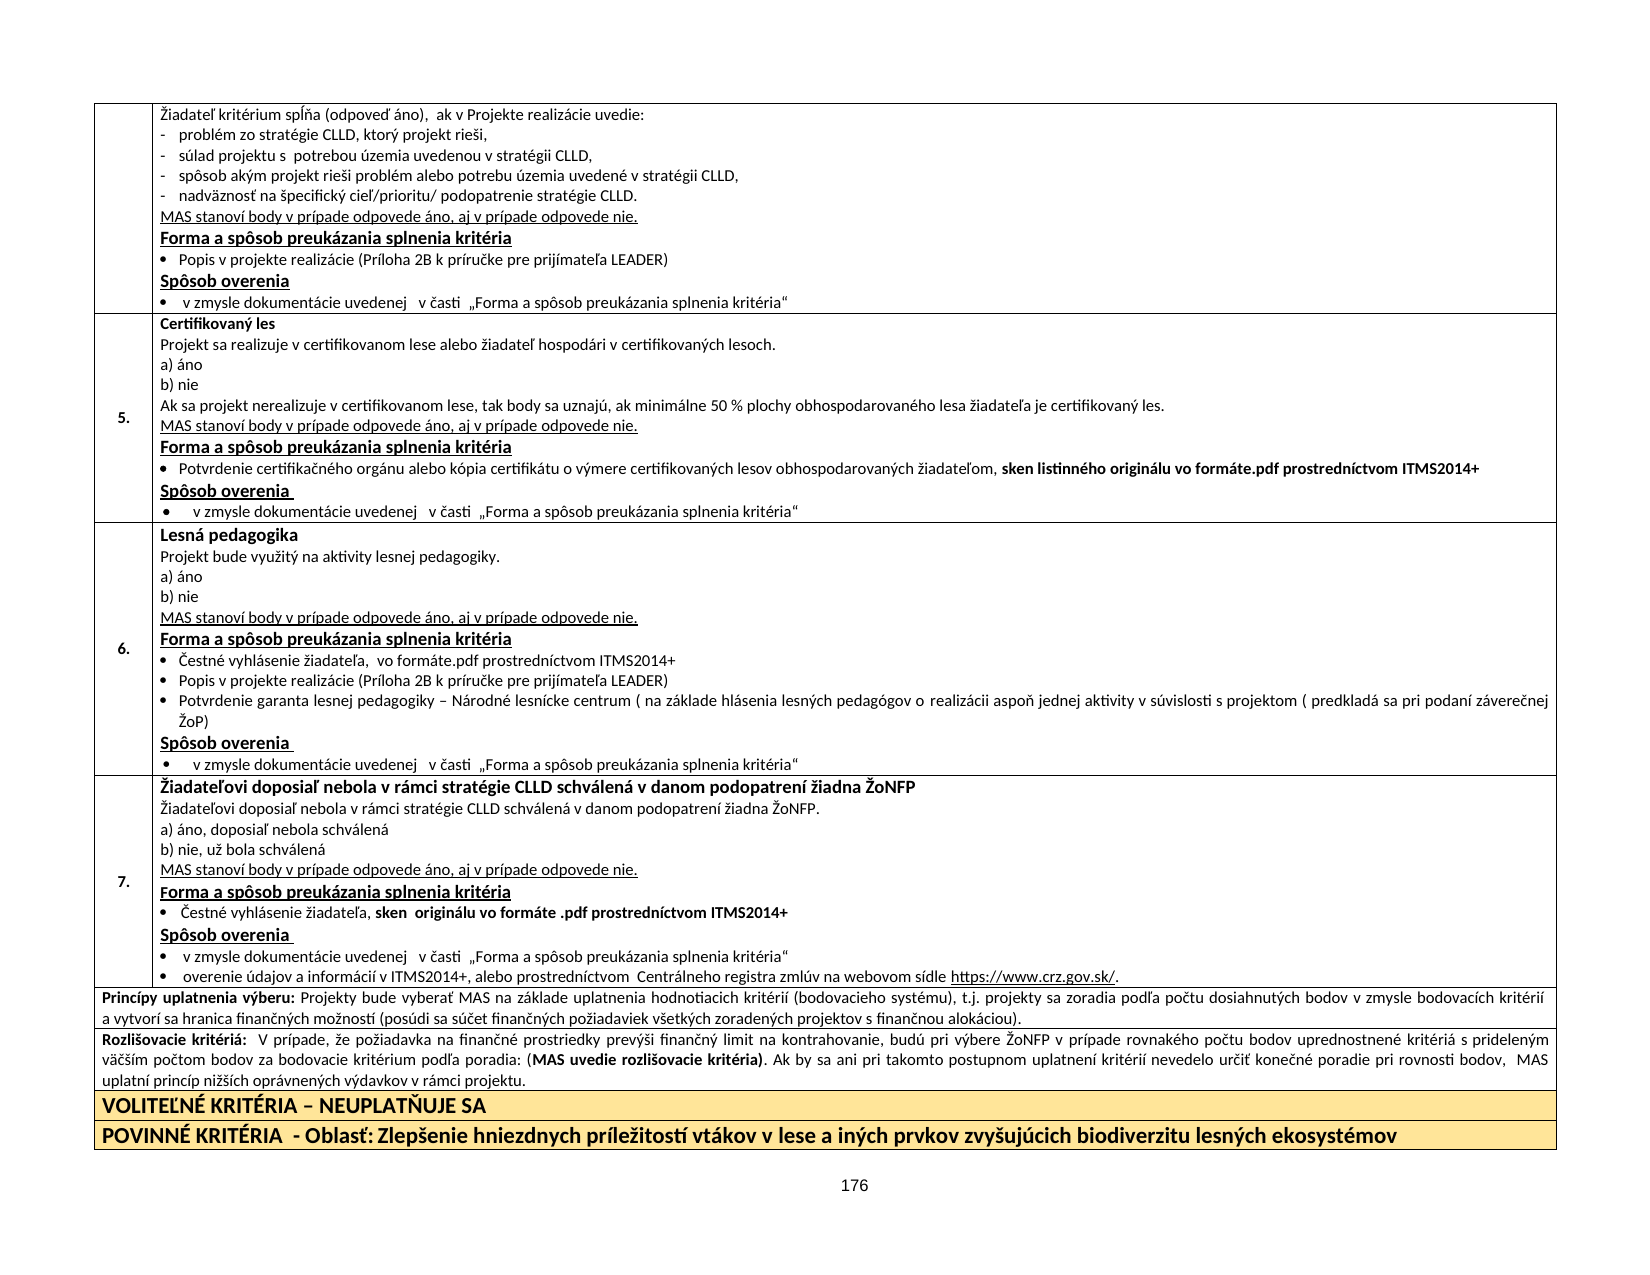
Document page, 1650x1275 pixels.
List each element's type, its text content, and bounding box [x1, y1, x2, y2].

table_cell POVINNÉ KRITÉRIA - Oblasť: Zlepšenie hniezdnych príležitostí vtákov v lese a iných prvkov zvyšujúcich biodiverzitu lesných ekosystémov [95, 1121, 1556, 1149]
table_cell Princípy uplatnenia výberu: Projekty bude vyberať MAS na základe uplatnenia hodnotiacich kritérií (bodovacieho systému), t.j. projekty sa zoradia podľa počtu dosiahnutých bodov v zmysle bodovacích kritérií a vytvorí sa hranica finančných možností (posúdi sa súčet finančných požiadaviek všetkých zoradených projektov s finančnou alokáciou). [95, 988, 1556, 1028]
table_cell Žiadateľovi doposiaľ nebola v rámci stratégie CLLD schválená v danom podopatrení žiadna ŽoNFP Žiadateľovi doposiaľ nebola v rámci stratégie CLLD schválená v danom podopatrení žiadna ŽoNFP. a) áno, doposiaľ nebola schválená b) nie, už bola schválená MAS stanoví body v prípade odpovede áno, aj v prípade odpovede nie. Forma a spôsob preukázania splnenia kritéria Čestné vyhlásenie žiadateľa, sken originálu vo formáte .pdf prostredníctvom ITMS2014+ Spôsob overenia v zmysle dokumentácie uvedenej v časti „Forma a spôsob preukázania splnenia kritéria“ overenie údajov a informácií v ITMS2014+, alebo prostredníctvom Centrálneho registra zmlúv na webovom sídle https://www.crz.gov.sk/. [153, 776, 1556, 987]
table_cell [153, 104, 1556, 313]
table_cell 7. [95, 776, 152, 987]
table_cell Lesná pedagogika Projekt bude využitý na aktivity lesnej pedagogiky. a) áno b) nie MAS stanoví body v prípade odpovede áno, aj v prípade odpovede nie. Forma a spôsob preukázania splnenia kritéria Čestné vyhlásenie žiadateľa, vo formáte.pdf prostredníctvom ITMS2014+ Popis v projekte realizácie (Príloha 2B k príručke pre prijímateľa LEADER) Potvrdenie garanta lesnej pedagogiky – Národné lesnícke centrum ( na základe hlásenia lesných pedagógov o realizácii aspoň jednej aktivity v súvislosti s projektom ( predkladá sa pri podaní záverečnej ŽoP) Spôsob overenia v zmysle dokumentácie uvedenej v časti „Forma a spôsob preukázania splnenia kritéria“ [153, 523, 1556, 774]
table_cell VOLITEĽNÉ KRITÉRIA – NEUPLATŇUJE SA [95, 1091, 1556, 1120]
table_cell 5. [95, 314, 152, 522]
table_cell Rozlišovacie kritériá: V prípade, že požiadavka na finančné prostriedky prevýši finančný limit na kontrahovanie, budú pri výbere ŽoNFP v prípade rovnakého počtu bodov uprednostnené kritériá s prideleným väčším počtom bodov za bodovacie kritérium podľa poradia: (MAS uvedie rozlišovacie kritéria). Ak by sa ani pri takomto postupnom uplatnení kritérií nevedelo určiť konečné poradie pri rovnosti bodov, MAS uplatní princíp nižších oprávnených výdavkov v rámci projektu. [95, 1029, 1556, 1090]
table_cell 6. [95, 523, 152, 774]
table_cell 4. [95, 104, 152, 313]
table_cell Certifikovaný les Projekt sa realizuje v certifikovanom lese alebo žiadateľ hospodári v certifikovaných lesoch. a) áno b) nie Ak sa projekt nerealizuje v certifikovanom lese, tak body sa uznajú, ak minimálne 50 % plochy obhospodarovaného lesa žiadateľa je certifikovaný les. MAS stanoví body v prípade odpovede áno, aj v prípade odpovede nie. Forma a spôsob preukázania splnenia kritéria Potvrdenie certifikačného orgánu alebo kópia certifikátu o výmere certifikovaných lesov obhospodarovaných žiadateľom, sken listinného originálu vo formáte.pdf prostredníctvom ITMS2014+ Spôsob overenia v zmysle dokumentácie uvedenej v časti „Forma a spôsob preukázania splnenia kritéria“ [153, 314, 1556, 522]
